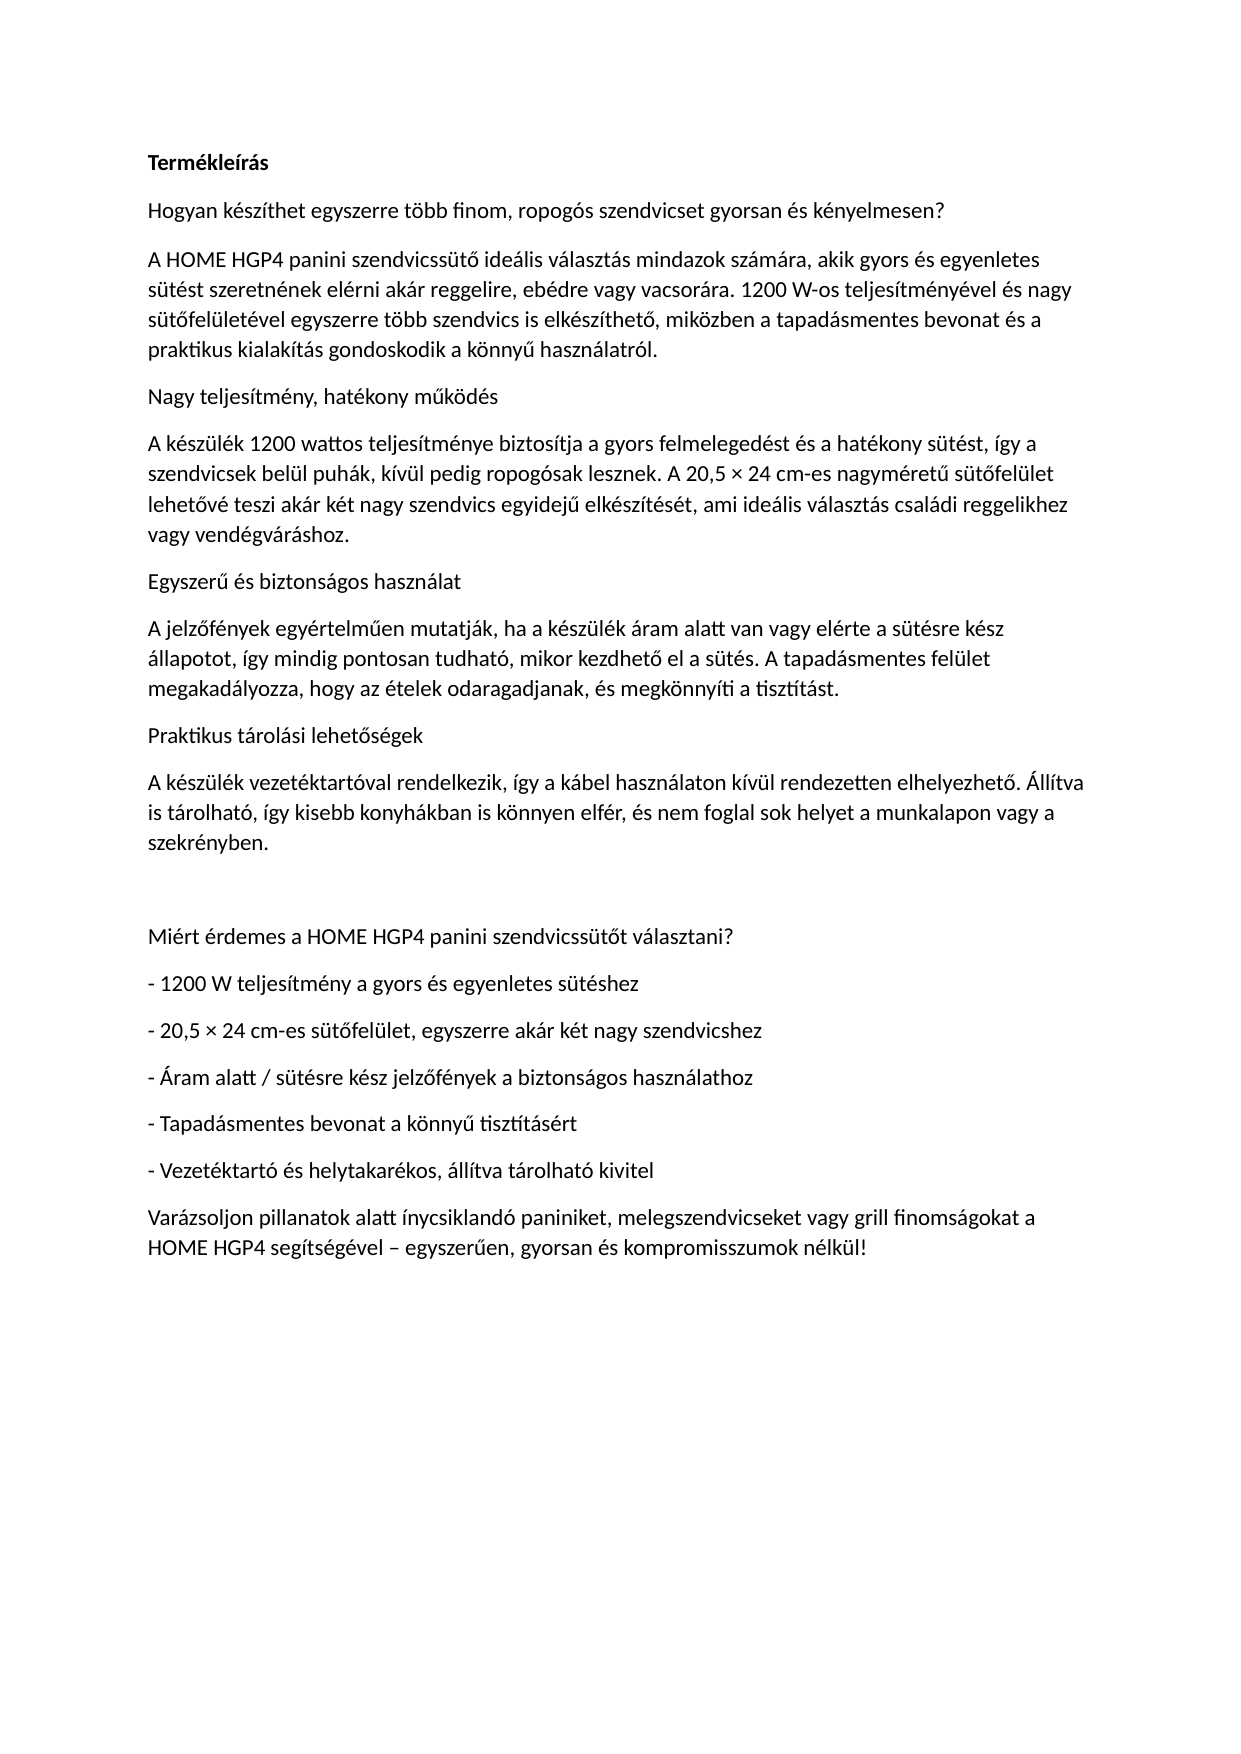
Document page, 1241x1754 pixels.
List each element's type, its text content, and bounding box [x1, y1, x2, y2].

text Egyszerű és biztonságos használat [148, 567, 1093, 595]
text A jelzőfények egyértelműen mutatják, ha a készülék áram alatt van vagy elérte a sütésre kész állapotot, így mindig pontosan tudható, mikor kezdhető el a sütés. A tapadásmentes felület megakadályozza, hogy az ételek odaragadjanak, és megkönnyíti a tisztítást. [148, 614, 1093, 702]
text Termékleírás [148, 148, 1093, 176]
text - Áram alatt / sütésre kész jelzőfények a biztonságos használathoz [148, 1063, 1093, 1091]
text A készülék 1200 wattos teljesítménye biztosítja a gyors felmelegedést és a hatékony sütést, így a szendvicsek belül puhák, kívül pedig ropogósak lesznek. A 20,5 × 24 cm-es nagyméretű sütőfelület lehetővé teszi akár két nagy szendvics egyidejű elkészítését, ami ideális választás családi reggelikhez vagy vendégváráshoz. [148, 429, 1093, 548]
text A készülék vezetéktartóval rendelkezik, így a kábel használaton kívül rendezetten elhelyezhető. Állítva is tárolható, így kisebb konyhákban is könnyen elfér, és nem foglal sok helyet a munkalapon vagy a szekrényben. [148, 768, 1093, 856]
text Varázsoljon pillanatok alatt ínycsiklandó paniniket, melegszendvicseket vagy grill finomságokat a HOME HGP4 segítségével – egyszerűen, gyorsan és kompromisszumok nélkül! [148, 1203, 1093, 1261]
text - 20,5 × 24 cm-es sütőfelület, egyszerre akár két nagy szendvicshez [148, 1016, 1093, 1044]
text - Vezetéktartó és helytakarékos, állítva tárolható kivitel [148, 1156, 1093, 1184]
text Nagy teljesítmény, hatékony működés [148, 382, 1093, 410]
text Miért érdemes a HOME HGP4 panini szendvicssütőt választani? [148, 922, 1093, 950]
text - 1200 W teljesítmény a gyors és egyenletes sütéshez [148, 969, 1093, 997]
text Praktikus tárolási lehetőségek [148, 721, 1093, 749]
text - Tapadásmentes bevonat a könnyű tisztításért [148, 1109, 1093, 1137]
text A HOME HGP4 panini szendvicssütő ideális választás mindazok számára, akik gyors és egyenletes sütést szeretnének elérni akár reggelire, ebédre vagy vacsorára. 1200 W-os teljesítményével és nagy sütőfelületével egyszerre több szendvics is elkészíthető, miközben a tapadásmentes bevonat és a praktikus kialakítás gondoskodik a könnyű használatról. [148, 245, 1093, 363]
text Hogyan készíthet egyszerre több finom, ropogós szendvicset gyorsan és kényelmesen? [148, 194, 1093, 226]
